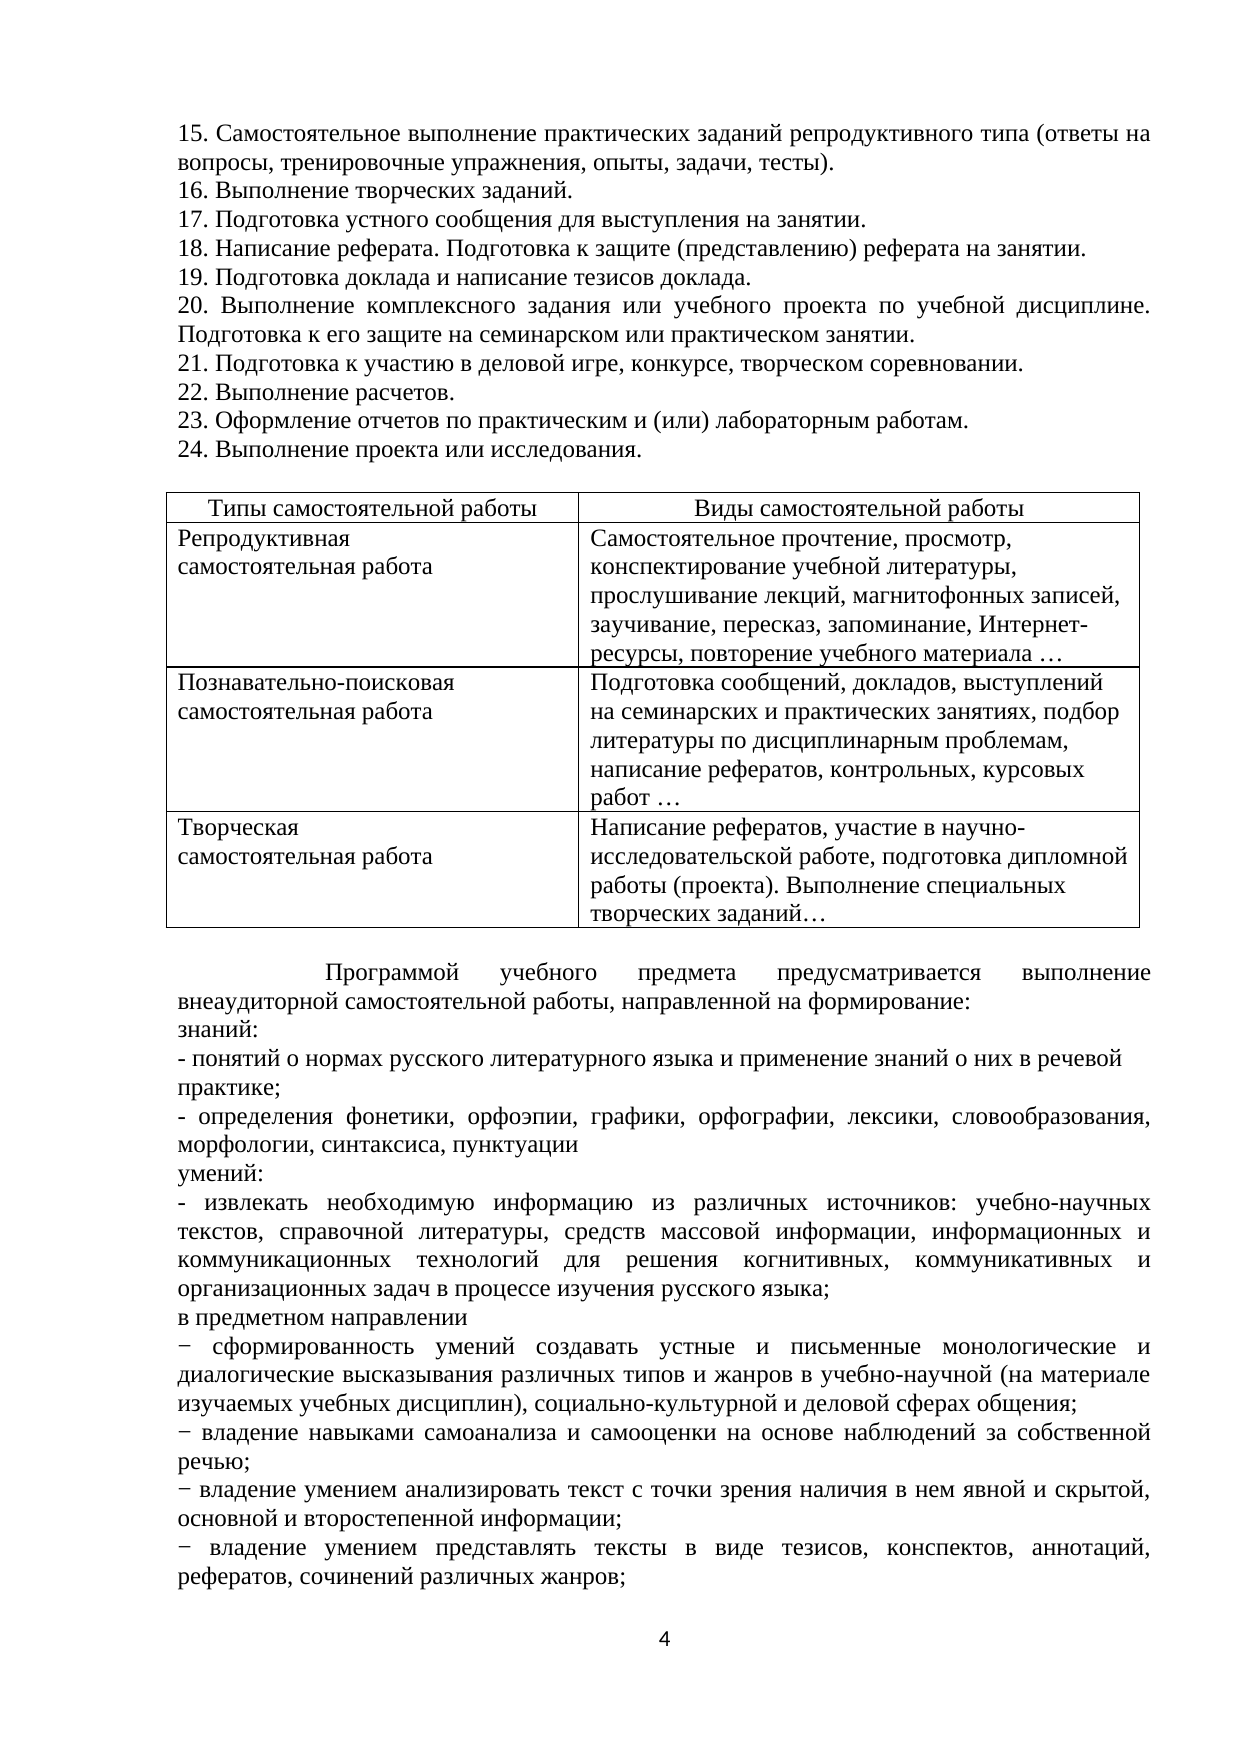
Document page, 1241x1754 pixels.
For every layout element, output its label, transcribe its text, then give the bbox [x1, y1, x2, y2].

table_header Типы самостоятельной работы [167, 493, 578, 522]
table_cell Подготовка сообщений, докладов, выступлений на семинарских и практических занятиях, подбор литературы по дисциплинарным проблемам, написание рефератов, контрольных, курсовых работ … [579, 668, 1139, 811]
text 22. Выполнение расчетов. [177, 377, 1152, 406]
text знаний: [177, 1014, 1152, 1043]
text 21. Подготовка к участию в деловой игре, конкурсе, творческом соревновании. [177, 348, 1152, 377]
text 16. Выполнение творческих заданий. [177, 176, 1152, 204]
table_cell Творческая самостоятельная работа [167, 812, 578, 927]
table_header Виды самостоятельной работы [579, 493, 1139, 522]
text в предметном направлении [177, 1302, 1152, 1331]
text умений: [177, 1158, 1152, 1187]
text - понятий о нормах русского литературного языка и применение знаний о них в речевой практике; [177, 1043, 1152, 1101]
text 20. Выполнение комплексного задания или учебного проекта по учебной дисциплине. Подготовка к его защите на семинарском или практическом занятии. [177, 291, 1152, 348]
text 19. Подготовка доклада и написание тезисов доклада. [177, 262, 1152, 291]
text − сформированность умений создавать устные и письменные монологические и диалогические высказывания различных типов и жанров в учебно-научной (на материале изучаемых учебных дисциплин), социально-культурной и деловой сферах общения; [177, 1331, 1152, 1417]
text 24. Выполнение проекта или исследования. [177, 434, 1152, 463]
table_cell Репродуктивная самостоятельная работа [167, 523, 578, 666]
text − владение умением представлять тексты в виде тезисов, конспектов, аннотаций, рефератов, сочинений различных жанров; [177, 1532, 1152, 1589]
table_cell Самостоятельное прочтение, просмотр, конспектирование учебной литературы, прослушивание лекций, магнитофонных записей, заучивание, пересказ, запоминание, Интернет-ресурсы, повторение учебного материала … [579, 523, 1139, 666]
text 18. Написание реферата. Подготовка к защите (представлению) реферата на занятии. [177, 233, 1152, 262]
text 17. Подготовка устного сообщения для выступления на занятии. [177, 204, 1152, 233]
text Программой учебного предмета предусматривается выполнение внеаудиторной самостоятельной работы, направленной на формирование: [177, 957, 1152, 1014]
text 15. Самостоятельное выполнение практических заданий репродуктивного типа (ответы на вопросы, тренировочные упражнения, опыты, задачи, тесты). [177, 118, 1152, 176]
table_cell Познавательно-поисковая самостоятельная работа [167, 668, 578, 811]
text - определения фонетики, орфоэпии, графики, орфографии, лексики, словообразования, морфологии, синтаксиса, пунктуации [177, 1101, 1152, 1158]
table_cell Написание рефератов, участие в научно-исследовательской работе, подготовка дипломной работы (проекта). Выполнение специальных творческих заданий… [579, 812, 1139, 927]
text 23. Оформление отчетов по практическим и (или) лабораторным работам. [177, 406, 1152, 434]
text - извлекать необходимую информацию из различных источников: учебно-научных текстов, справочной литературы, средств массовой информации, информационных и коммуникационных технологий для решения когнитивных, коммуникативных и организационных задач в процессе изучения русского языка; [177, 1187, 1152, 1302]
text − владение умением анализировать текст с точки зрения наличия в нем явной и скрытой, основной и второстепенной информации; [177, 1474, 1152, 1532]
text − владение навыками самоанализа и самооценки на основе наблюдений за собственной речью; [177, 1417, 1152, 1474]
